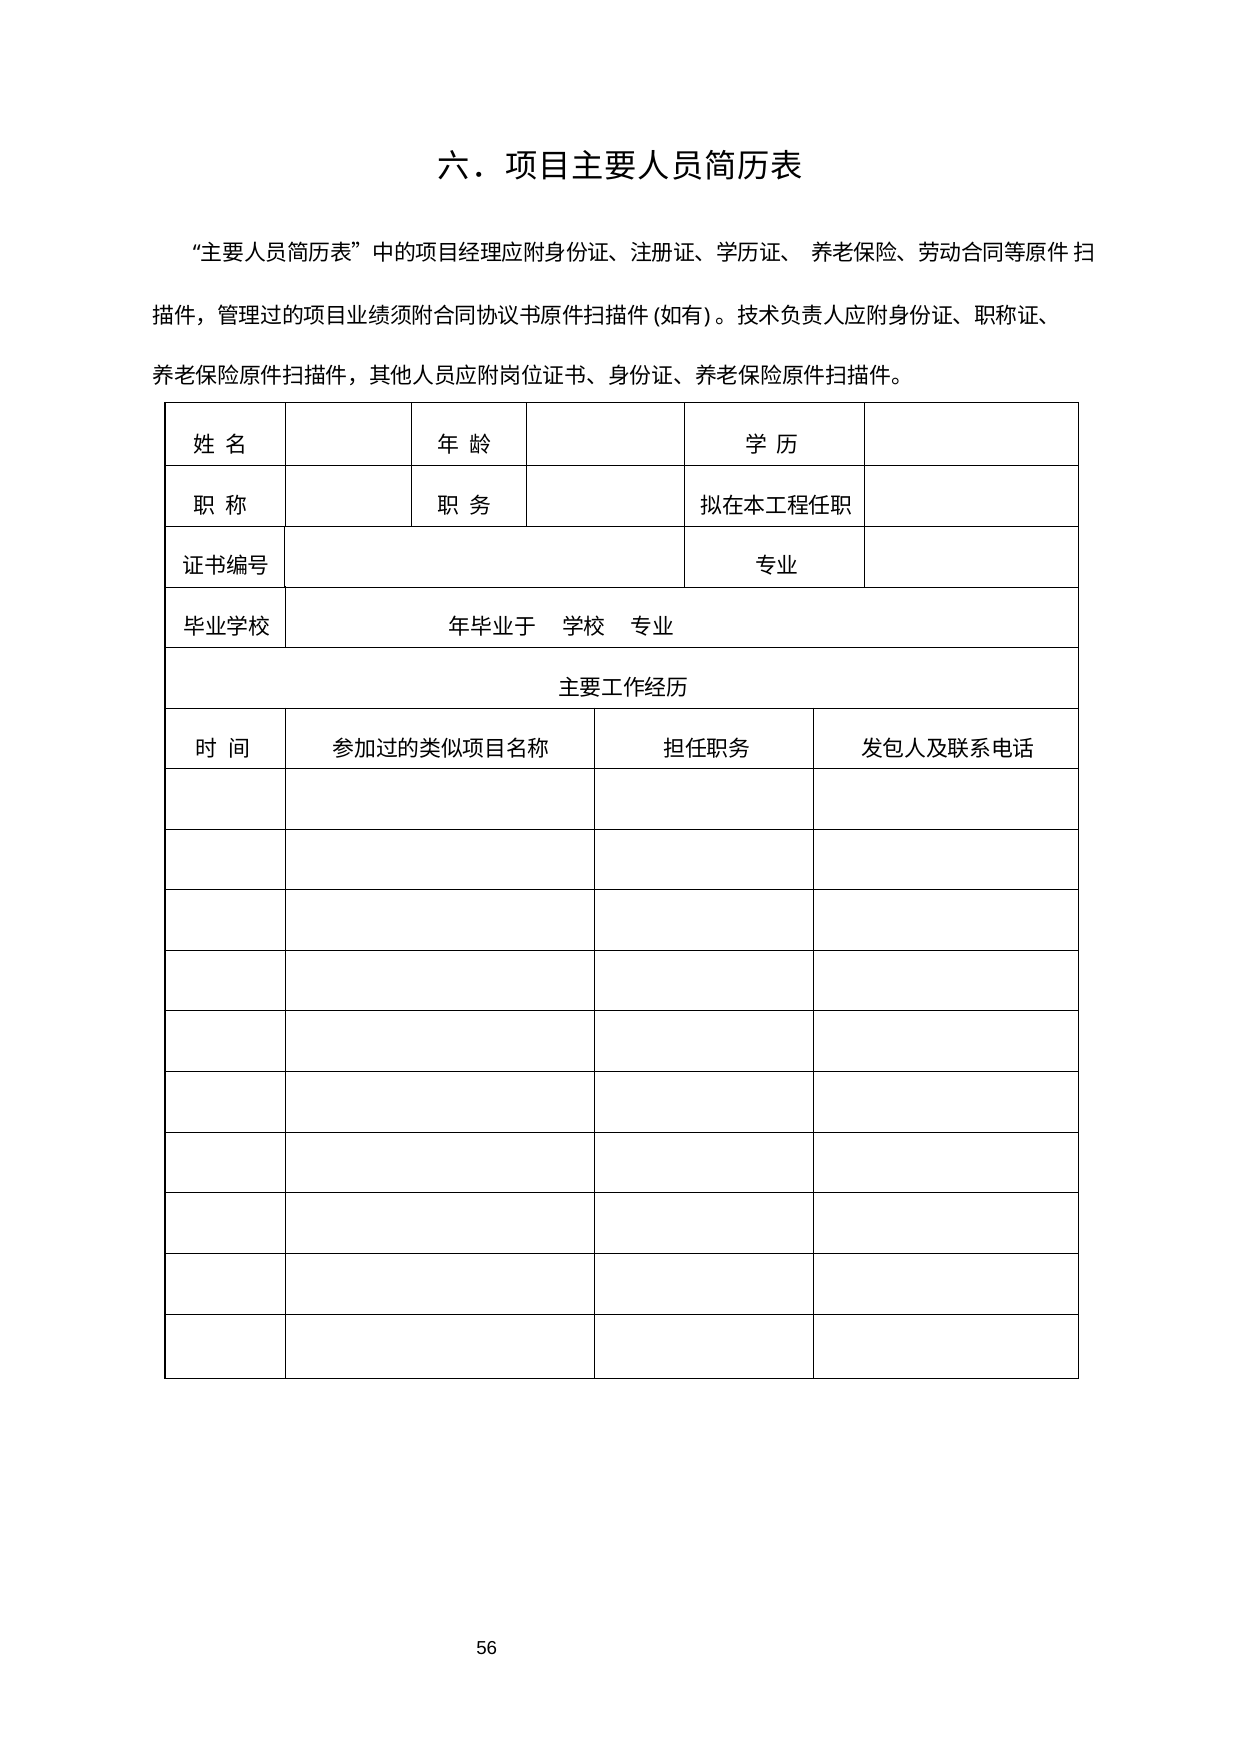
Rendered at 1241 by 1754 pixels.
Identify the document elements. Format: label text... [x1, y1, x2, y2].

table_cell [595, 1315, 813, 1378]
table_cell 担任职务 [595, 709, 813, 768]
table_cell [814, 769, 1078, 828]
table_cell 时 间 [166, 709, 285, 768]
table_cell [814, 890, 1078, 950]
text “主要人员简历表”中的项目经理应附身份证、注册证、学历证、 养老保险、劳动合同等原件 扫描件，管理过的项目业绩须附合同协议书原件扫描件 (如有) 。技术负责人应附身份证、职称证、 [152, 235, 1100, 329]
table_cell [286, 1133, 594, 1192]
table_cell [814, 1315, 1078, 1378]
table_cell 参加过的类似项目名称 [286, 709, 594, 768]
table_cell [865, 466, 1078, 526]
table_cell [595, 830, 813, 889]
table_cell [166, 1315, 285, 1378]
table_cell [814, 1133, 1078, 1192]
table_cell [286, 951, 594, 1010]
table_cell [286, 1315, 594, 1378]
table_cell [166, 1193, 285, 1253]
table_cell [166, 769, 285, 828]
table_cell [814, 1254, 1078, 1313]
table_cell [286, 830, 594, 889]
table_cell [865, 527, 1078, 586]
table_cell [286, 1254, 594, 1313]
table_cell [166, 830, 285, 889]
table_cell [814, 1011, 1078, 1071]
table_cell [814, 951, 1078, 1010]
table_cell [595, 890, 813, 950]
table_header 年 龄 [412, 403, 526, 465]
table_cell 职 称 [166, 466, 285, 526]
table_header 姓 名 [166, 403, 285, 465]
table_cell [814, 1072, 1078, 1132]
table_header [527, 403, 684, 465]
table_cell [285, 527, 684, 586]
table_cell [286, 1072, 594, 1132]
table_cell 职 务 [412, 466, 526, 526]
table_cell [595, 769, 813, 828]
table_header [286, 403, 411, 465]
table_cell [166, 951, 285, 1010]
table_cell [595, 1193, 813, 1253]
table_cell [595, 1072, 813, 1132]
table_cell [286, 890, 594, 950]
table_cell [166, 1133, 285, 1192]
table_cell [166, 890, 285, 950]
table_cell 主要工作经历 [166, 648, 1078, 708]
table_cell 毕业学校 [166, 588, 285, 647]
table_cell [527, 466, 684, 526]
table_header [865, 403, 1078, 465]
table_cell [286, 769, 594, 828]
table_cell 专业 [685, 527, 864, 586]
table_cell [166, 1011, 285, 1071]
table_cell [166, 1254, 285, 1313]
table_cell [814, 1193, 1078, 1253]
table_cell [286, 1011, 594, 1071]
table_cell [595, 1133, 813, 1192]
table_cell [595, 1254, 813, 1313]
table_cell [166, 1072, 285, 1132]
table_cell [286, 466, 411, 526]
table_cell [814, 830, 1078, 889]
table_cell 发包人及联系电话 [814, 709, 1078, 768]
text 养老保险原件扫描件，其他人员应附岗位证书、身份证、养老保险原件扫描件。 [152, 360, 1100, 389]
table_cell 拟在本工程任职 [685, 466, 864, 526]
table_header 学 历 [685, 403, 864, 465]
table_cell 年毕业于 学校 专业 [286, 588, 1078, 647]
table_cell 证书编号 [166, 527, 284, 586]
table_cell [286, 1193, 594, 1253]
table_cell [595, 951, 813, 1010]
table_cell [595, 1011, 813, 1071]
text 六．项目主要人员简历表 [438, 142, 1100, 186]
